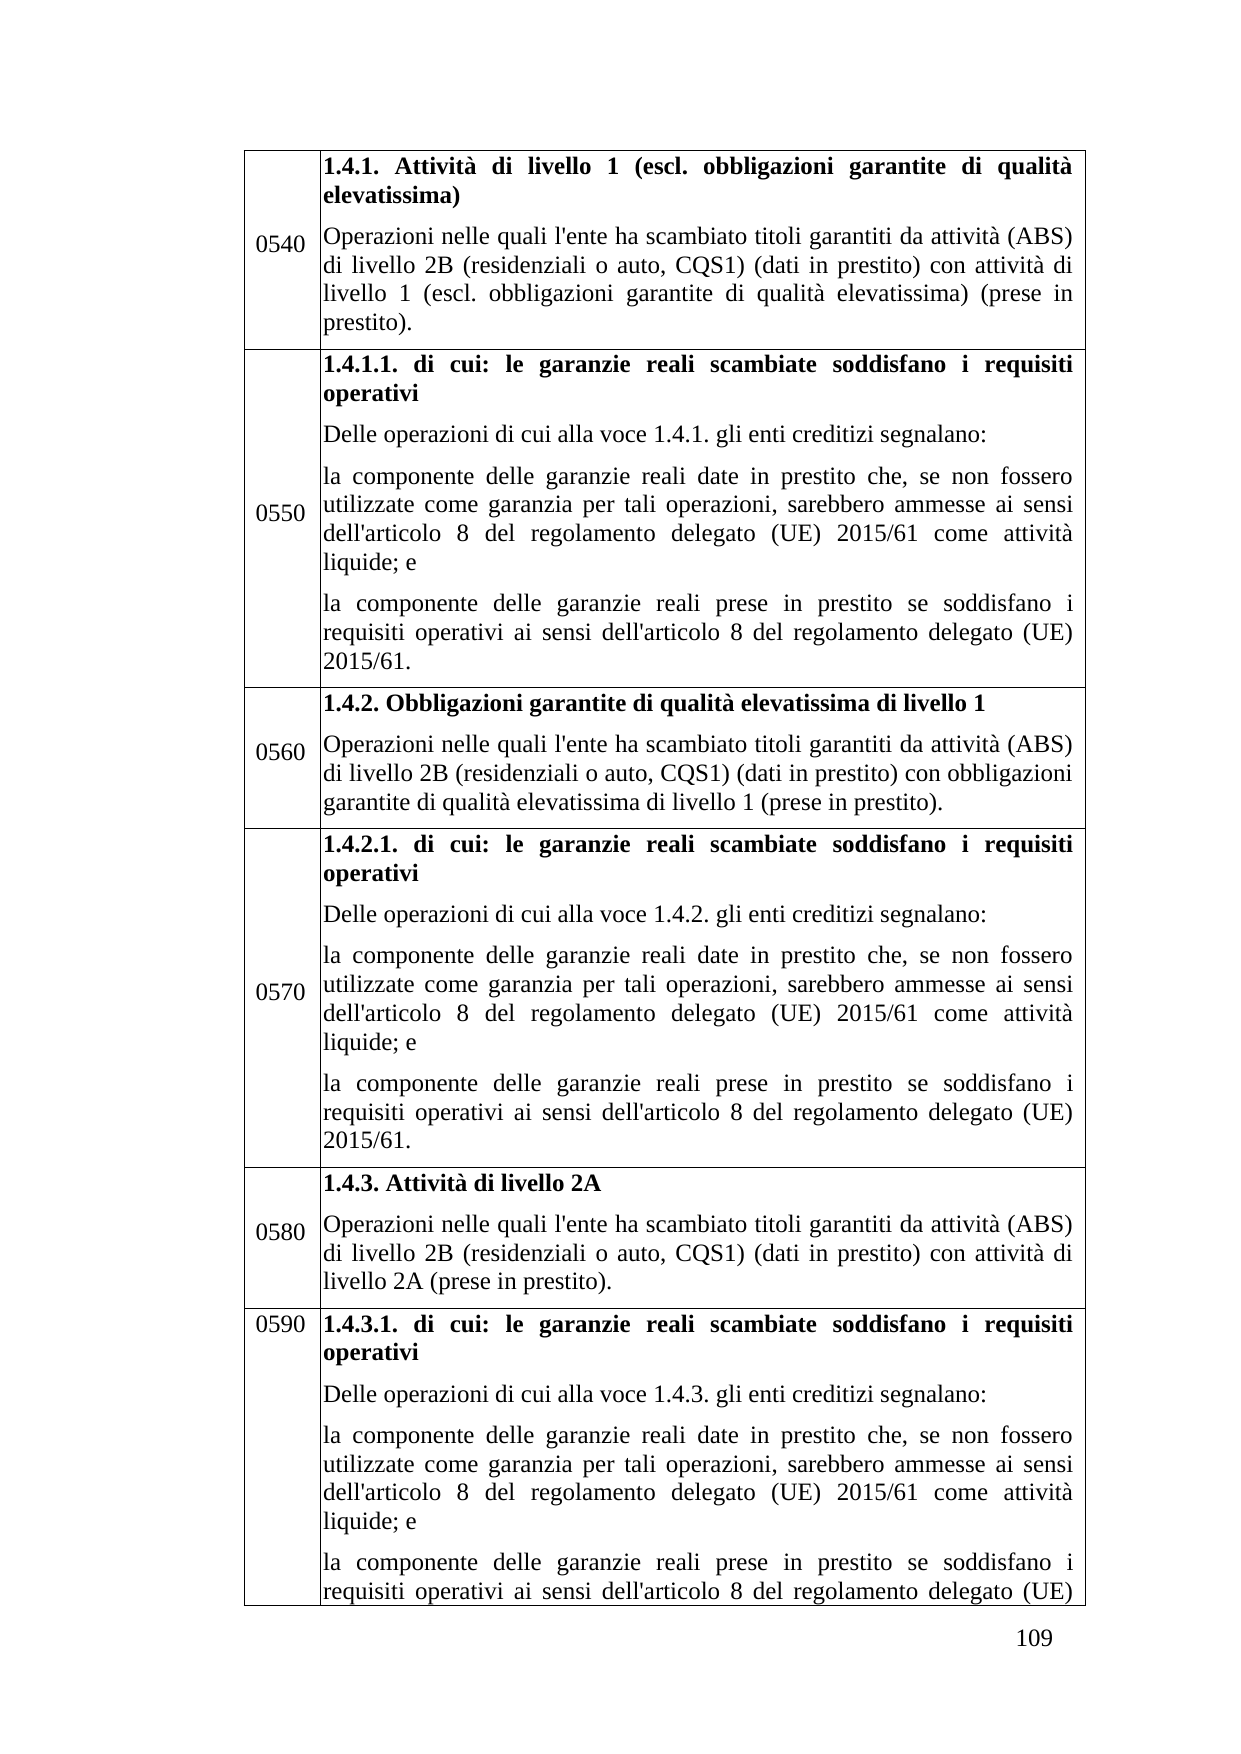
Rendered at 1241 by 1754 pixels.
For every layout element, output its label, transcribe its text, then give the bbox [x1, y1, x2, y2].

table_cell 0560 [245, 688, 320, 828]
table_cell 0580 [245, 1168, 320, 1308]
table_cell 0550 [245, 350, 320, 687]
table_cell 0570 [245, 829, 320, 1167]
table_cell 0590 [245, 1309, 320, 1605]
table_cell 1.4.1. Attività di livello 1 (escl. obbligazioni garantite di qualità elevatissima) Operazioni nelle quali l'ente ha scambiato titoli garantiti da attività (ABS) di livello 2B (residenziali o auto, CQS1) (dati in prestito) con attività di livello 1 (escl. obbligazioni garantite di qualità elevatissima) (prese in prestito). [321, 151, 1085, 348]
table_cell 1.4.3. Attività di livello 2A Operazioni nelle quali l'ente ha scambiato titoli garantiti da attività (ABS) di livello 2B (residenziali o auto, CQS1) (dati in prestito) con attività di livello 2A (prese in prestito). [321, 1168, 1085, 1308]
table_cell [321, 1309, 1085, 1605]
table_cell 1.4.1.1. di cui: le garanzie reali scambiate soddisfano i requisiti operativi Delle operazioni di cui alla voce 1.4.1. gli enti creditizi segnalano: la componente delle garanzie reali date in prestito che, se non fossero utilizzate come garanzia per tali operazioni, sarebbero ammesse ai sensi dell'articolo 8 del regolamento delegato (UE) 2015/61 come attività liquide; e la componente delle garanzie reali prese in prestito se soddisfano i requisiti operativi ai sensi dell'articolo 8 del regolamento delegato (UE) 2015/61. [321, 350, 1085, 687]
table_cell 1.4.2. Obbligazioni garantite di qualità elevatissima di livello 1 Operazioni nelle quali l'ente ha scambiato titoli garantiti da attività (ABS) di livello 2B (residenziali o auto, CQS1) (dati in prestito) con obbligazioni garantite di qualità elevatissima di livello 1 (prese in prestito). [321, 688, 1085, 828]
table_cell 0540 [245, 151, 320, 348]
table_cell 1.4.2.1. di cui: le garanzie reali scambiate soddisfano i requisiti operativi Delle operazioni di cui alla voce 1.4.2. gli enti creditizi segnalano: la componente delle garanzie reali date in prestito che, se non fossero utilizzate come garanzia per tali operazioni, sarebbero ammesse ai sensi dell'articolo 8 del regolamento delegato (UE) 2015/61 come attività liquide; e la componente delle garanzie reali prese in prestito se soddisfano i requisiti operativi ai sensi dell'articolo 8 del regolamento delegato (UE) 2015/61. [321, 829, 1085, 1167]
